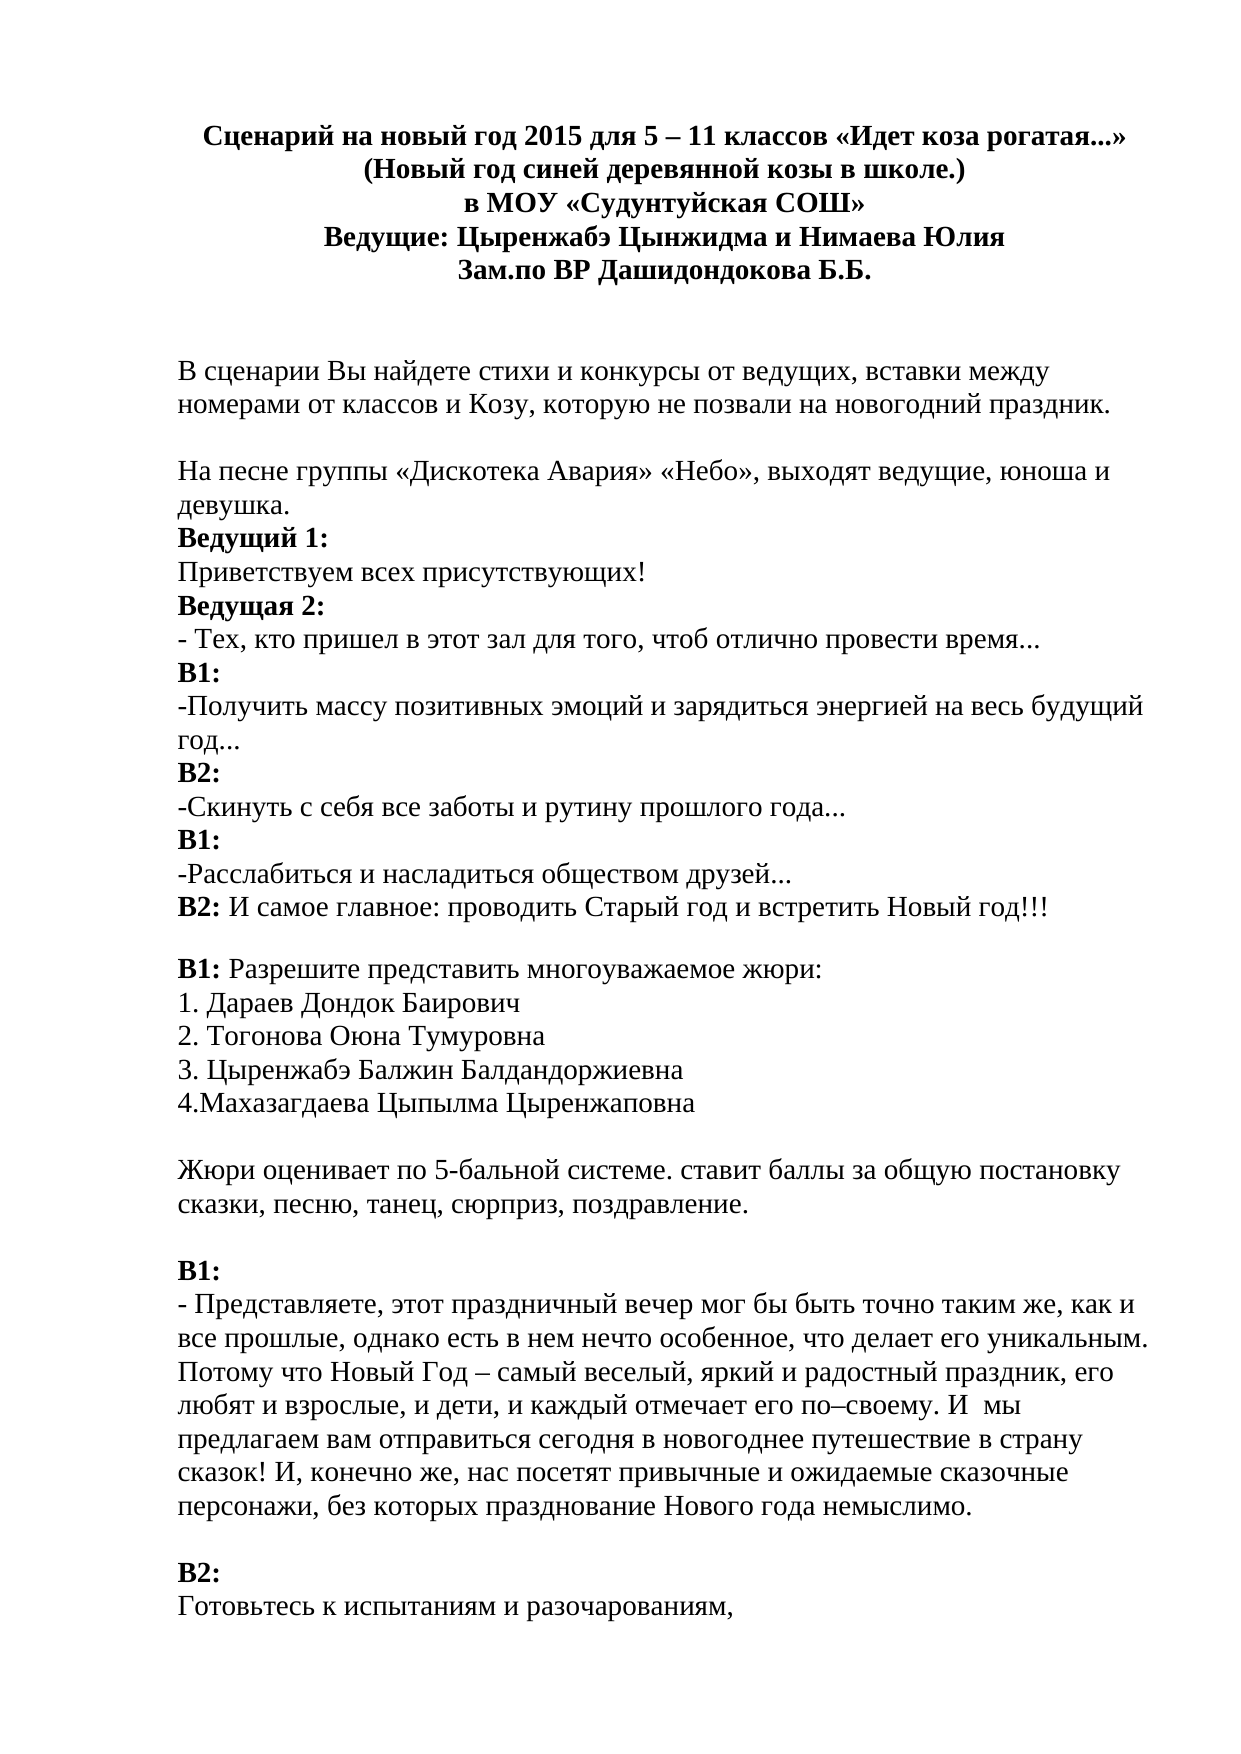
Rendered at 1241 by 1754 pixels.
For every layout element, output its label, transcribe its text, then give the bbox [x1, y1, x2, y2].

text Зам.по ВР Дашидондокова Б.Б. [177, 252, 1152, 286]
text 2. Тогонова Оюна Тумуровна [177, 1018, 1152, 1052]
text 1. Дараев Дондок Баирович [177, 985, 1152, 1018]
text Жюри оценивает по 5-бальной системе. ставит баллы за общую постановку сказки, песню, танец, сюрприз, поздравление. [177, 1152, 1152, 1219]
text 4.Махазагдаева Цыпылма Цыренжаповна [177, 1085, 1152, 1119]
text В сценарии Вы найдете стихи и конкурсы от ведущих, вставки между номерами от классов и Козу, которую не позвали на новогодний праздник. На песне группы «Дискотека Авария» «Небо», выходят ведущие, юноша и девушка. Ведущий 1: Приветствуем всех присутствующих! Ведущая 2: - Тех, кто пришел в этот зал для того, чтоб отлично провести время... В1: -Получить массу позитивных эмоций и зарядиться энергией на весь будущий год... В2: -Скинуть с себя все заботы и рутину прошлого года... В1: -Расслабиться и насладиться обществом друзей... В2: И самое главное: проводить Старый год и встретить Новый год!!! [177, 286, 1152, 951]
text Сценарий на новый год 2015 для 5 – 11 классов «Идет коза рогатая...» (Новый год синей деревянной козы в школе.) [177, 118, 1152, 185]
text В1: - Представляете, этот праздничный вечер мог бы быть точно таким же, как и все прошлые, однако есть в нем нечто особенное, что делает его уникальным. Потому что Новый Год – самый веселый, яркий и радостный праздник, его любят и взрослые, и дети, и каждый отмечает его по–своему. И мы предлагаем вам отправиться сегодня в новогоднее путешествие в страну сказок! И, конечно же, нас посетят привычные и ожидаемые сказочные персонажи, без которых празднование Нового года немыслимо. [177, 1253, 1152, 1521]
text в МОУ «Судунтуйская СОШ» [177, 185, 1152, 219]
text 3. Цыренжабэ Балжин Балдандоржиевна [177, 1052, 1152, 1085]
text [177, 1555, 1152, 1622]
text В1: Разрешите представить многоуважаемое жюри: [177, 951, 1152, 985]
text Ведущие: Цыренжабэ Цынжидма и Нимаева Юлия [177, 219, 1152, 252]
